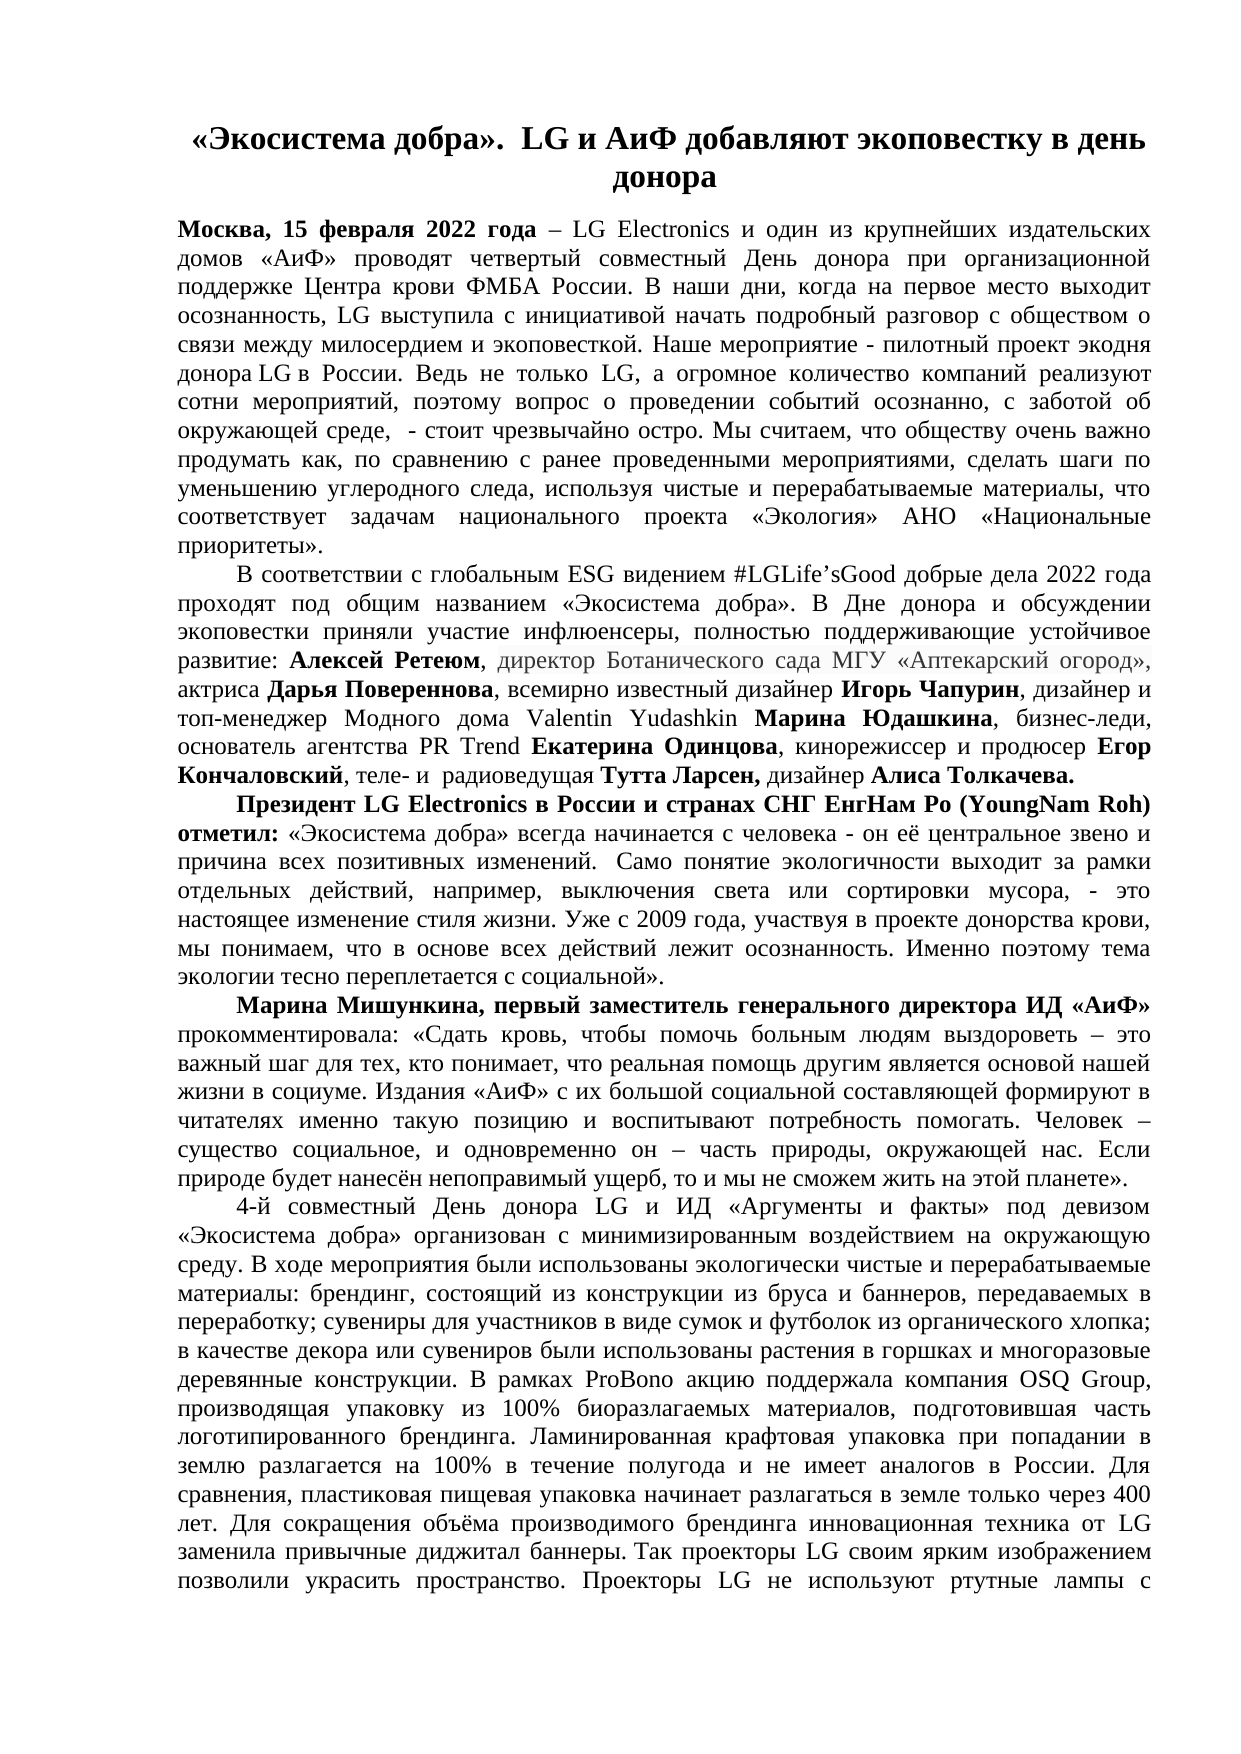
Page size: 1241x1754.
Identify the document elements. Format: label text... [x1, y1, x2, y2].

text В соответствии с глобальным ESG видением #LGLife’sGood добрые дела 2022 года проходят под общим названием «Экосистема добра». В Дне донора и обсуждении экоповестки приняли участие инфлюенсеры, полностью поддерживающие устойчивое развитие: Алексей Ретеюм, директор Ботанического сада МГУ «Аптекарский огород», актриса Дарья Повереннова, всемирно известный дизайнер Игорь Чапурин, дизайнер и топ-менеджер Модного дома Valentin Yudashkin Марина Юдашкина, бизнес-леди, основатель агентства PR Trend Екатерина Одинцова, кинорежиссер и продюсер Егор Кончаловский, теле- и радиоведущая Тутта Ларсен, дизайнер Алиса Толкачева. [177, 559, 1152, 789]
text Президент LG Electronics в России и странах СНГ ЕнгНам Ро (YoungNam Roh) отметил: «Экосистема добра» всегда начинается с человека - он её центральное звено и причина всех позитивных изменений. Само понятие экологичности выходит за рамки отдельных действий, например, выключения света или сортировки мусора, - это настоящее изменение стиля жизни. Уже с 2009 года, участвуя в проекте донорства крови, мы понимаем, что в основе всех действий лежит осознанность. Именно поэтому тема экологии тесно переплетается с социальной». [177, 789, 1152, 990]
text Марина Мишункина, первый заместитель генерального директора ИД «АиФ» прокомментировала: «Сдать кровь, чтобы помочь больным людям выздороветь – это важный шаг для тех, кто понимает, что реальная помощь другим является основой нашей жизни в социуме. Издания «АиФ» с их большой социальной составляющей формируют в читателях именно такую позицию и воспитывают потребность помогать. Человек – существо социальное, и одновременно он – часть природы, окружающей нас. Если природе будет нанесён непоправимый ущерб, то и мы не сможем жить на этой планете». [177, 990, 1152, 1191]
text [177, 1508, 1152, 1594]
text Москва, 15 февраля 2022 года – LG Electronics и один из крупнейших издательских домов «АиФ» проводят четвертый совместный День донора при организационной поддержке Центра крови ФМБА России. В наши дни, когда на первое место выходит осознанность, LG выступила с инициативой начать подробный разговор с обществом о связи между милосердием и экоповесткой. Наше мероприятие - пилотный проект экодня донора LG в России. Ведь не только LG, а огромное количество компаний реализуют сотни мероприятий, поэтому вопрос о проведении событий осознанно, с заботой об окружающей среде, - стоит чрезвычайно остро. Мы считаем, что обществу очень важно продумать как, по сравнению с ранее проведенными мероприятиями, сделать шаги по уменьшению углеродного следа, используя чистые и перерабатываемые материалы, что соответствует задачам национального проекта «Экология» АНО «Национальные приоритеты». [177, 214, 1152, 559]
text «Экосистема добра». LG и АиФ добавляют экоповестку в день донора [177, 118, 1152, 195]
